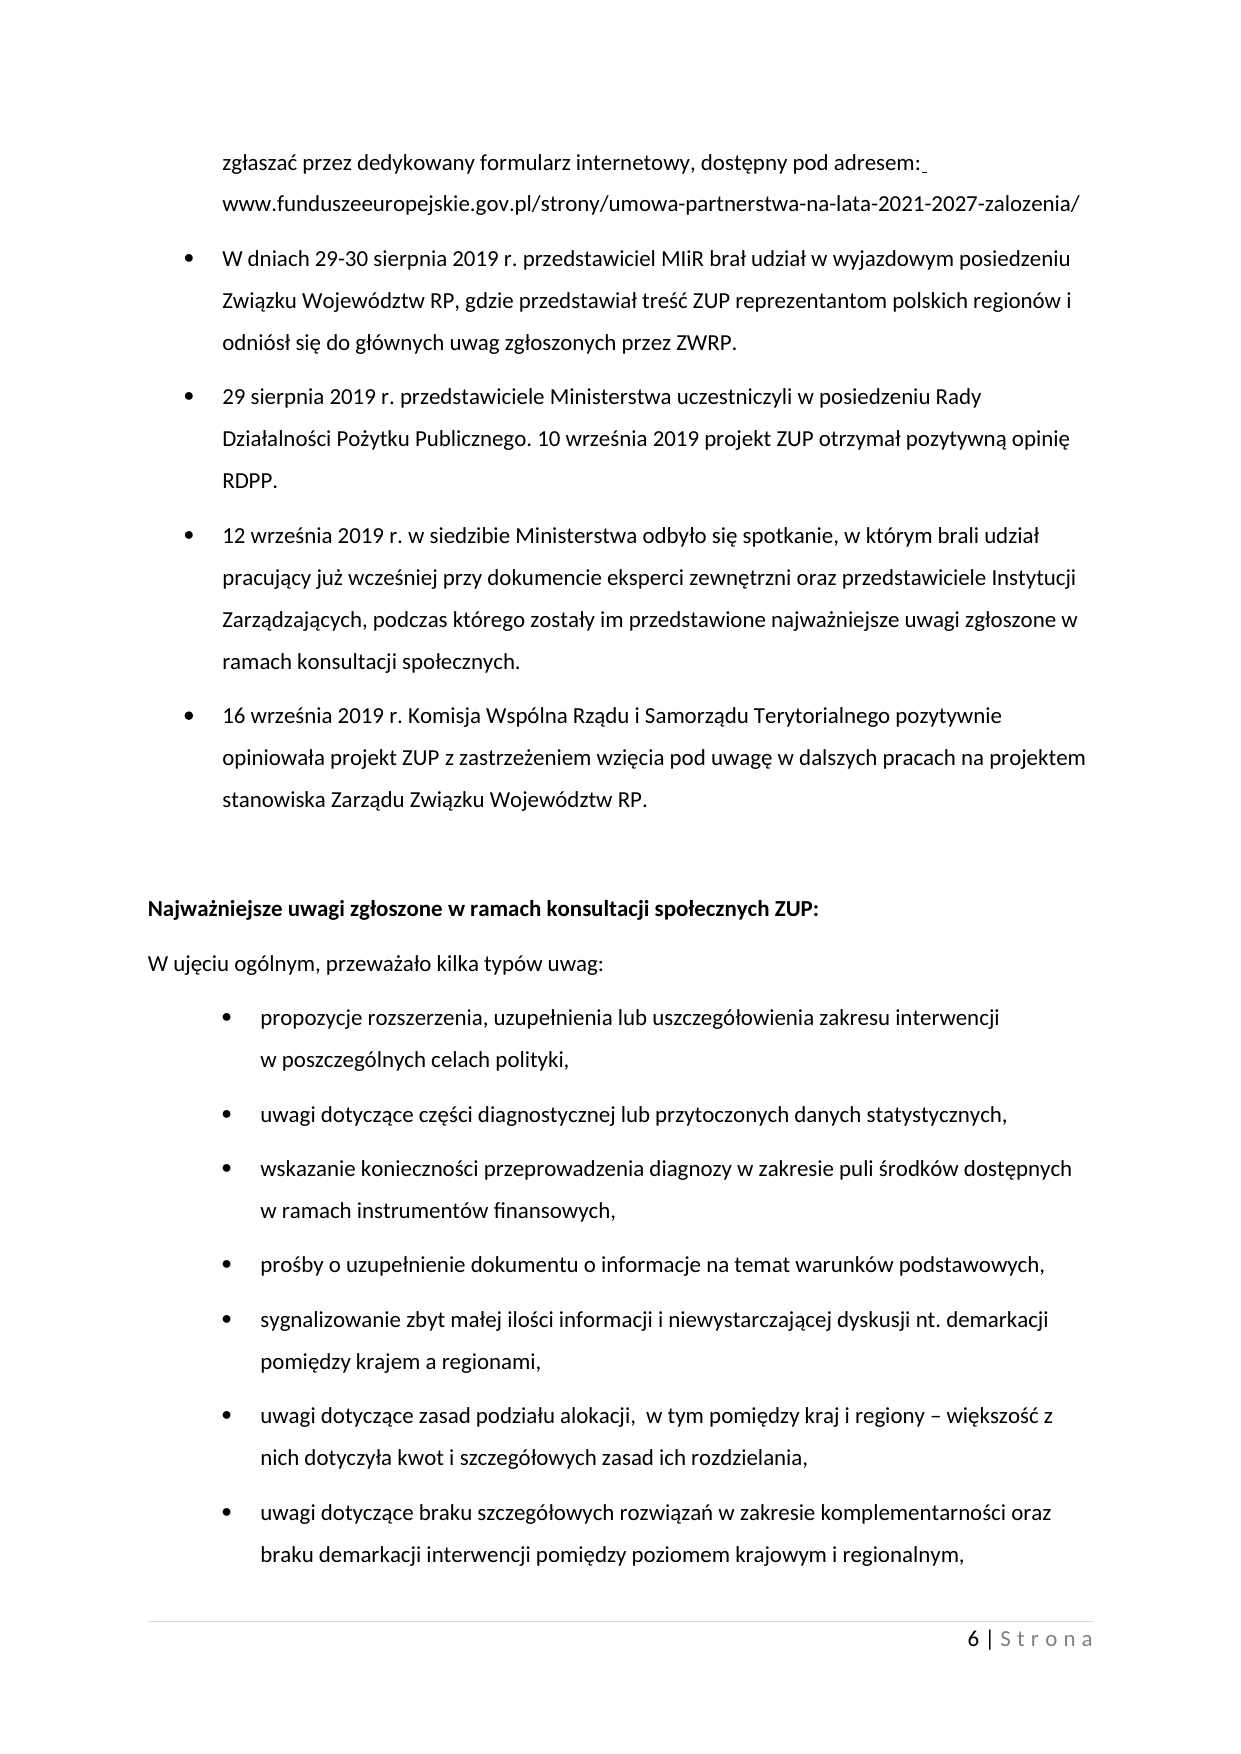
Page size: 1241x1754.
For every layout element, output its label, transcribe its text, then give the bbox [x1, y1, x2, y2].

list prośby o uzupełnienie dokumentu o informacje na temat warunków podstawowych, [223, 1251, 1093, 1279]
list wskazanie konieczności przeprowadzenia diagnozy w zakresie puli środków dostępnych w ramach instrumentów finansowych, [223, 1154, 1093, 1224]
list uwagi dotyczące braku szczegółowych rozwiązań w zakresie komplementarności oraz braku demarkacji interwencji pomiędzy poziomem krajowym i regionalnym, [223, 1498, 1093, 1568]
list 29 sierpnia 2019 r. przedstawiciele Ministerstwa uczestniczyli w posiedzeniu Rady Działalności Pożytku Publicznego. 10 września 2019 projekt ZUP otrzymał pozytywną opinię RDPP. [185, 382, 1093, 494]
list uwagi dotyczące zasad podziału alokacji, w tym pomiędzy kraj i regiony – większość z nich dotyczyła kwot i szczegółowych zasad ich rozdzielania, [223, 1402, 1093, 1472]
list propozycje rozszerzenia, uzupełnienia lub uszczegółowienia zakresu interwencji w poszczególnych celach polityki, [223, 1003, 1093, 1073]
list 16 września 2019 r. Komisja Wspólna Rządu i Samorządu Terytorialnego pozytywnie opiniowała projekt ZUP z zastrzeżeniem wzięcia pod uwagę w dalszych pracach na projektem stanowiska Zarządu Związku Województw RP. [185, 701, 1093, 813]
text W ujęciu ogólnym, przeważało kilka typów uwag: [148, 949, 1093, 977]
list W dniach 29-30 sierpnia 2019 r. przedstawiciel MIiR brał udział w wyjazdowym posiedzeniu Związku Województw RP, gdzie przedstawiał treść ZUP reprezentantom polskich regionów i odniósł się do głównych uwag zgłoszonych przez ZWRP. [185, 244, 1093, 356]
list uwagi dotyczące części diagnostycznej lub przytoczonych danych statystycznych, [223, 1100, 1093, 1128]
text Najważniejsze uwagi zgłoszone w ramach konsultacji społecznych ZUP: [148, 894, 1093, 922]
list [185, 148, 1093, 218]
list sygnalizowanie zbyt małej ilości informacji i niewystarczającej dyskusji nt. demarkacji pomiędzy krajem a regionami, [223, 1305, 1093, 1375]
list 12 września 2019 r. w siedzibie Ministerstwa odbyło się spotkanie, w którym brali udział pracujący już wcześniej przy dokumencie eksperci zewnętrzni oraz przedstawiciele Instytucji Zarządzających, podczas którego zostały im przedstawione najważniejsze uwagi zgłoszone w ramach konsultacji społecznych. [185, 521, 1093, 675]
